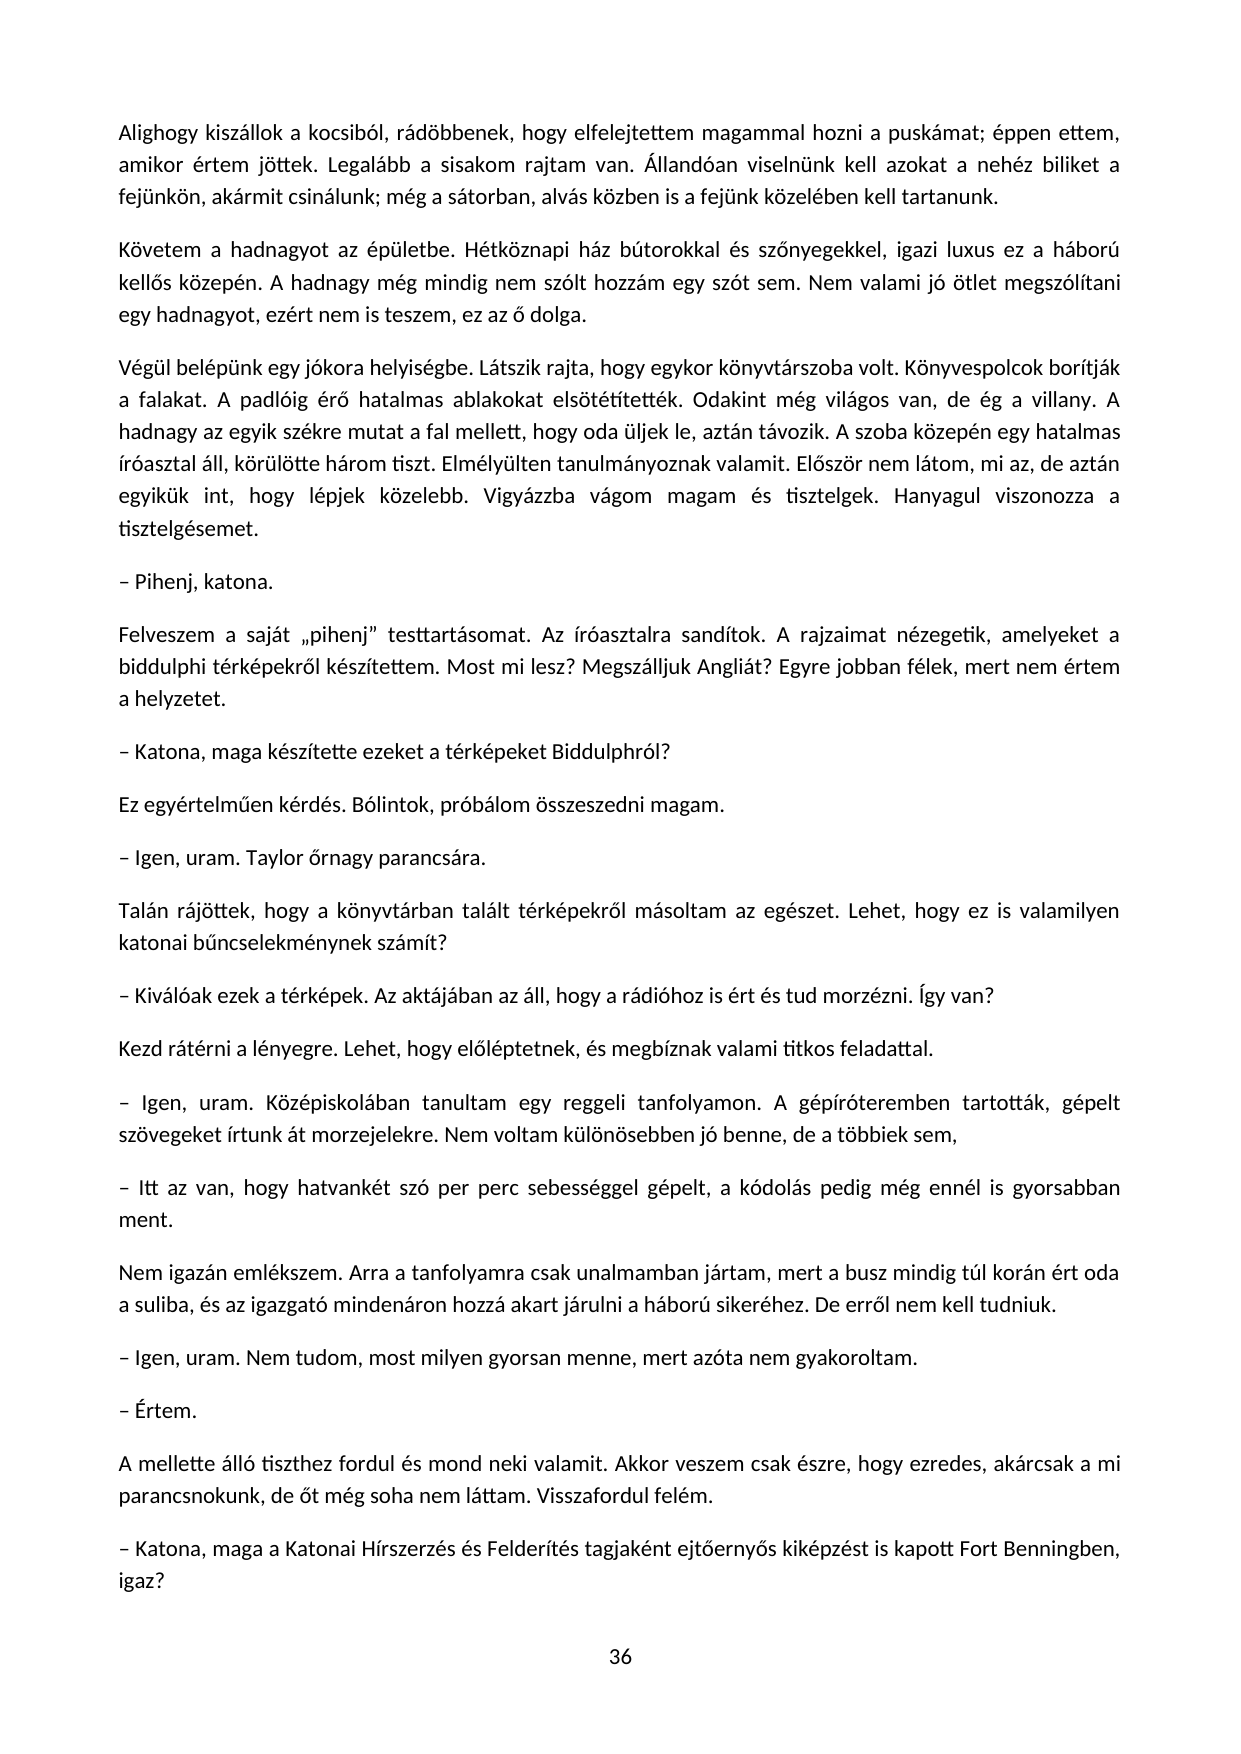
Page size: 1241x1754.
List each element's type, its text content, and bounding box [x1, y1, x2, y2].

text Talán rájöttek, hogy a könyvtárban talált térképekről másoltam az egészet. Lehet, hogy ez is valamilyen katonai bűncselekménynek számít? [118, 896, 1122, 957]
text Követem a hadnagyot az épületbe. Hétköznapi ház bútorokkal és szőnyegekkel, igazi luxus ez a háború kellős közepén. A hadnagy még mindig nem szólt hozzám egy szót sem. Nem valami jó ötlet megszólítani egy hadnagyot, ezért nem is teszem, ez az ő dolga. [118, 236, 1122, 328]
text Nem igazán emlékszem. Arra a tanfolyamra csak unalmamban jártam, mert a busz mindig túl korán ért oda a suliba, és az igazgató mindenáron hozzá akart járulni a háború sikeréhez. De erről nem kell tudniuk. [118, 1258, 1122, 1318]
text – Katona, maga készítette ezeket a térképeket Biddulphról? [118, 737, 1122, 765]
text – Igen, uram. Taylor őrnagy parancsára. [118, 843, 1122, 871]
text Alighogy kiszállok a kocsiból, rádöbbenek, hogy elfelejtettem magammal hozni a puskámat; éppen ettem, amikor értem jöttek. Legalább a sisakom rajtam van. Állandóan viselnünk kell azokat a nehéz biliket a fejünkön, akármit csinálunk; még a sátorban, alvás közben is a fejünk közelében kell tartanunk. [118, 118, 1122, 211]
text – Kiválóak ezek a térképek. Az aktájában az áll, hogy a rádióhoz is ért és tud morzézni. Így van? [118, 982, 1122, 1009]
text – Értem. [118, 1396, 1122, 1424]
text – Itt az van, hogy hatvankét szó per perc sebességgel gépelt, a kódolás pedig még ennél is gyorsabban ment. [118, 1173, 1122, 1233]
text Kezd rátérni a lényegre. Lehet, hogy előléptetnek, és megbíznak valami titkos feladattal. [118, 1034, 1122, 1063]
text Ez egyértelműen kérdés. Bólintok, próbálom összeszedni magam. [118, 790, 1122, 818]
text A mellette álló tiszthez fordul és mond neki valamit. Akkor veszem csak észre, hogy ezredes, akárcsak a mi parancsnokunk, de őt még soha nem láttam. Visszafordul felém. [118, 1449, 1122, 1509]
text Végül belépünk egy jókora helyiségbe. Látszik rajta, hogy egykor könyvtárszoba volt. Könyvespolcok borítják a falakat. A padlóig érő hatalmas ablakokat elsötétítették. Odakint még világos van, de ég a villany. A hadnagy az egyik székre mutat a fal mellett, hogy oda üljek le, aztán távozik. A szoba közepén egy hatalmas íróasztal áll, körülötte három tiszt. Elmélyülten tanulmányoznak valamit. Először nem látom, mi az, de aztán egyikük int, hogy lépjek közelebb. Vigyázzba vágom magam és tisztelgek. Hanyagul viszonozza a tisztelgésemet. [118, 353, 1122, 542]
text – Igen, uram. Nem tudom, most milyen gyorsan menne, mert azóta nem gyakoroltam. [118, 1343, 1122, 1371]
text – Pihenj, katona. [118, 567, 1122, 595]
text Felveszem a saját „pihenj” testtartásomat. Az íróasztalra sandítok. A rajzaimat nézegetik, amelyeket a biddulphi térképekről készítettem. Most mi lesz? Megszálljuk Angliát? Egyre jobban félek, mert nem értem a helyzetet. [118, 620, 1122, 712]
text – Katona, maga a Katonai Hírszerzés és Felderítés tagjaként ejtőernyős kiképzést is kapott Fort Benningben, igaz? [118, 1534, 1122, 1595]
text – Igen, uram. Középiskolában tanultam egy reggeli tanfolyamon. A gépíróteremben tartották, gépelt szövegeket írtunk át morzejelekre. Nem voltam különösebben jó benne, de a többiek sem, [118, 1088, 1122, 1148]
